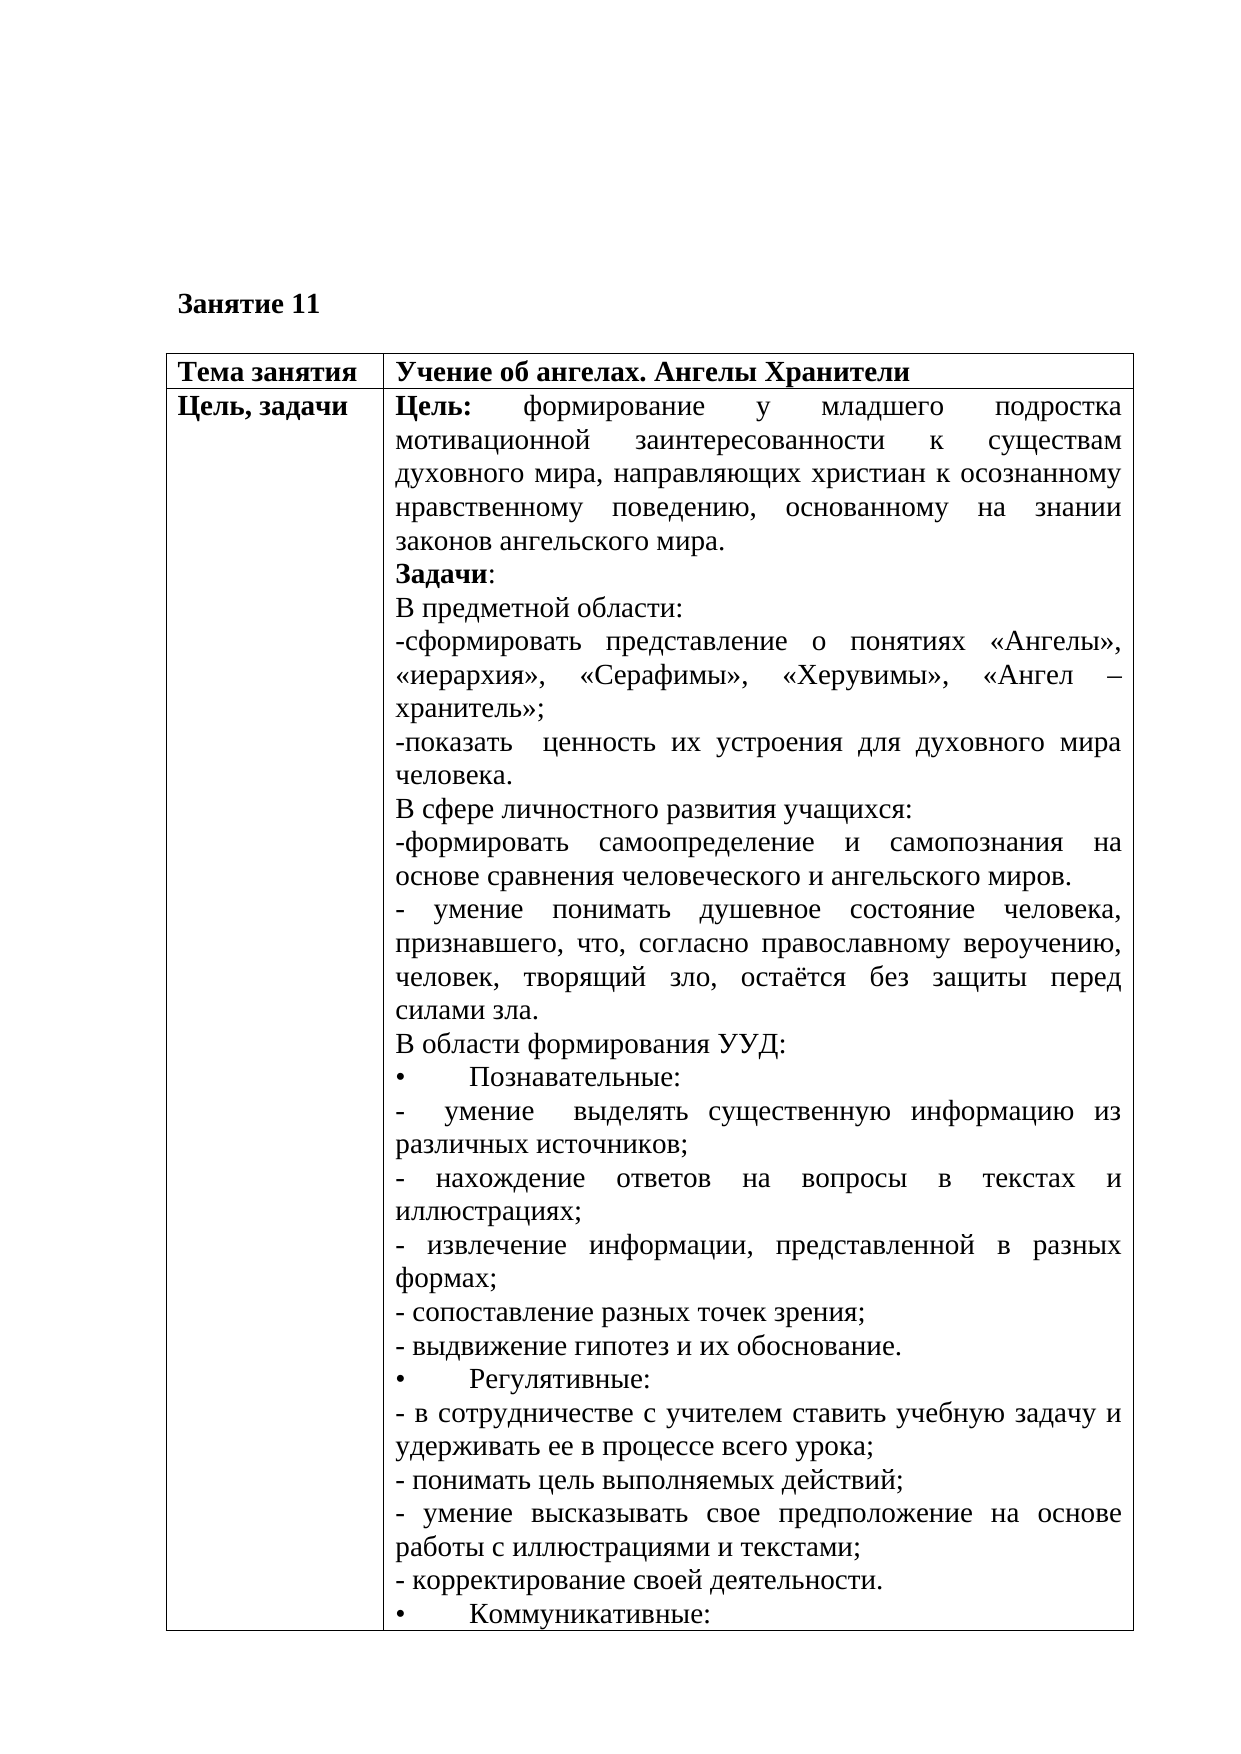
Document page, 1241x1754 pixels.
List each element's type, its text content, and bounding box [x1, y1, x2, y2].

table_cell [384, 389, 1133, 1629]
table_cell Цель, задачи [167, 389, 383, 1629]
table_header Тема занятия [167, 354, 383, 387]
text Занятие 11 [177, 286, 1152, 319]
table_header Учение об ангелах. Ангелы Хранители [384, 354, 1133, 387]
